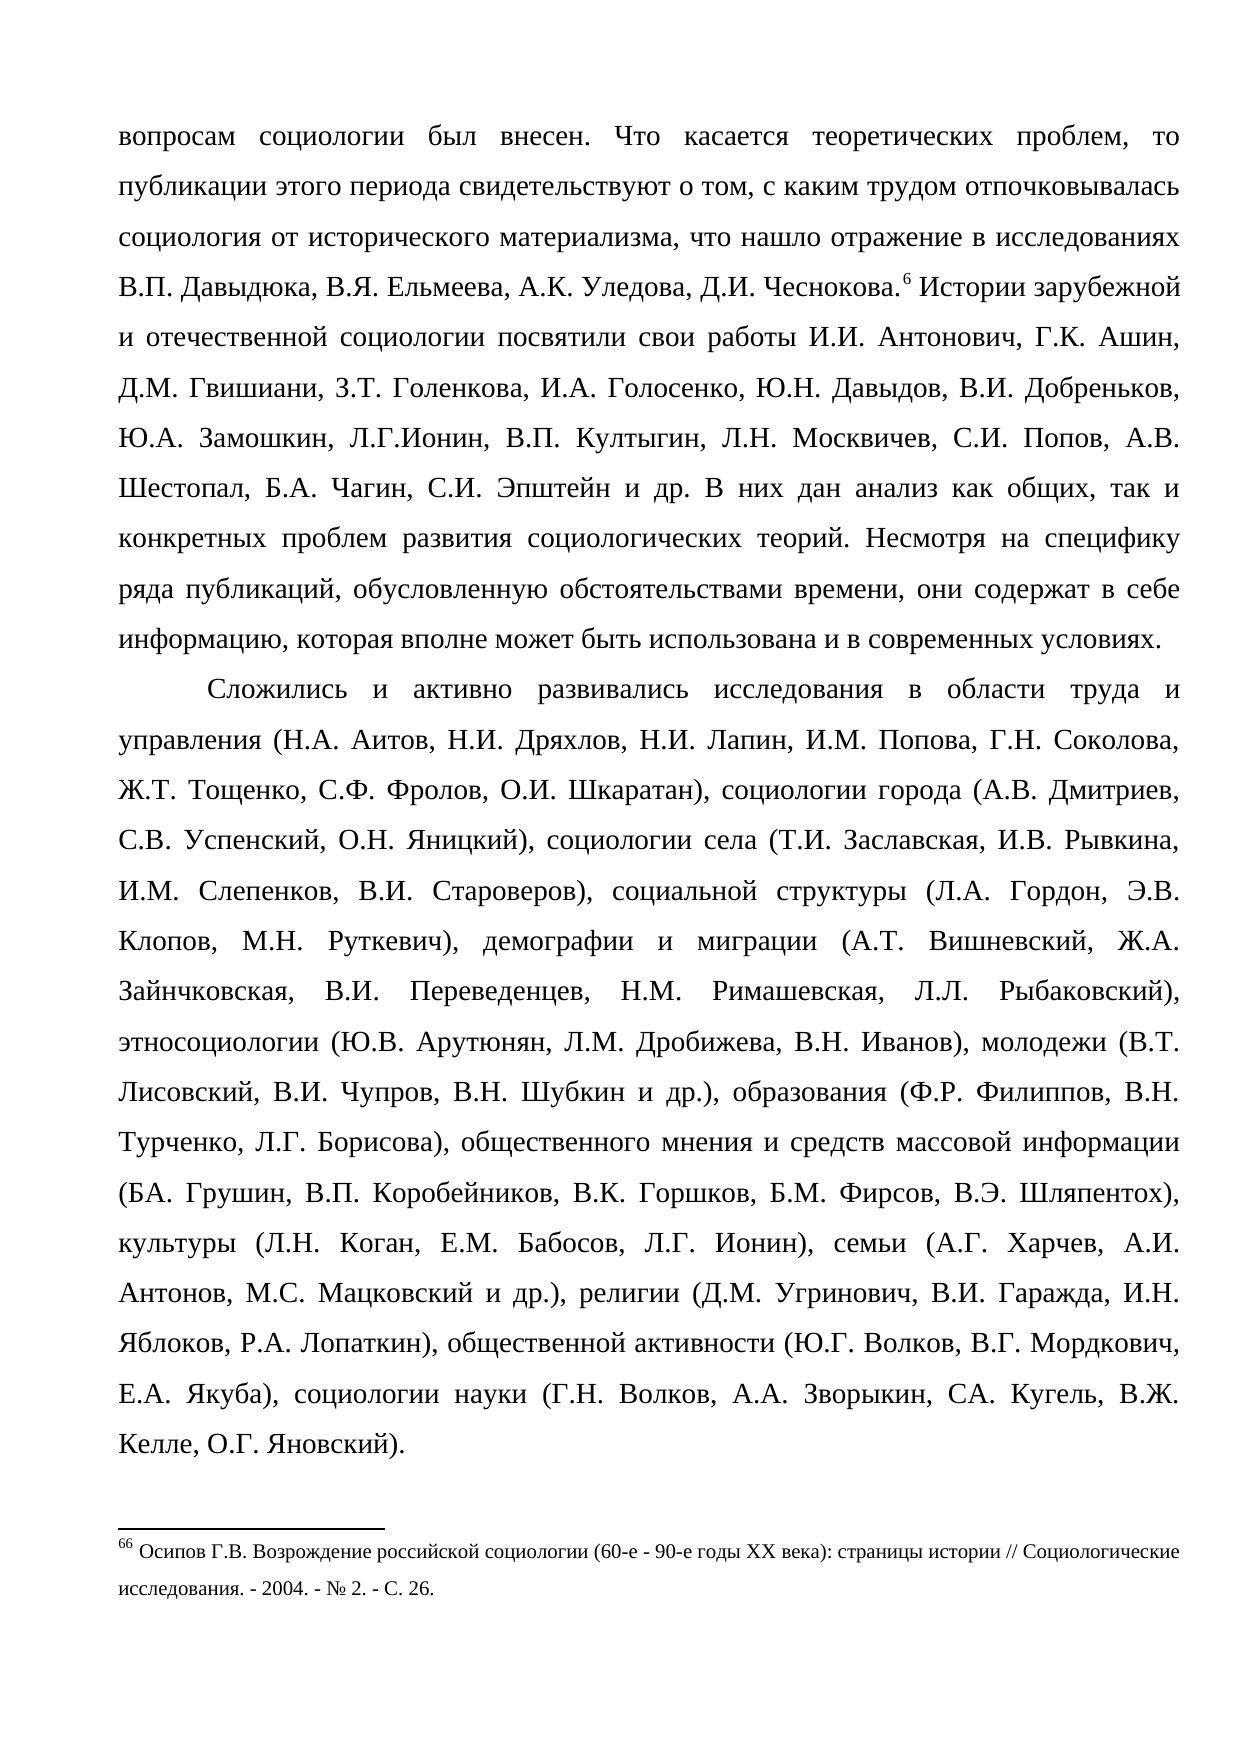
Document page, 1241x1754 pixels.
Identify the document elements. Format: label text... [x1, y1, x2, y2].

text Сложились и активно развивались исследования в области труда и управления (Н.А. Аитов, Н.И. Дряхлов, Н.И. Лапин, И.М. Попова, Г.Н. Соколова, Ж.Т. Тощенко, С.Ф. Фролов, О.И. Шкаратан), социологии города (А.В. Дмитриев, С.В. Успенский, О.Н. Яницкий), социологии села (Т.И. Заславская, И.В. Рывкина, И.М. Слепенков, В.И. Староверов), социальной структуры (Л.А. Гордон, Э.В. Клопов, М.Н. Руткевич), демографии и миграции (А.Т. Вишневский, Ж.А. Зайнчковская, В.И. Переведенцев, Н.М. Римашевская, Л.Л. Рыбаковский), этносоциологии (Ю.В. Арутюнян, Л.М. Дробижева, В.Н. Иванов), молодежи (В.Т. Лисовский, В.И. Чупров, В.Н. Шубкин и др.), образования (Ф.Р. Филиппов, В.Н. Турченко, Л.Г. Борисова), общественного мнения и средств массовой информации (БА. Грушин, В.П. Коробейников, В.К. Горшков, Б.М. Фирсов, В.Э. Шляпентох), культуры (Л.Н. Коган, Е.М. Бабосов, Л.Г. Ионин), семьи (А.Г. Харчев, А.И. Антонов, М.С. Мацковский и др.), религии (Д.М. Угринович, В.И. Гаражда, И.Н. Яблоков, Р.А. Лопаткин), общественной активности (Ю.Г. Волков, В.Г. Мордкович, Е.А. Якуба), социологии науки (Г.Н. Волков, А.А. Зворыкин, СА. Кугель, В.Ж. Келле, О.Г. Яновский). [118, 672, 1181, 1460]
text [118, 118, 1181, 655]
